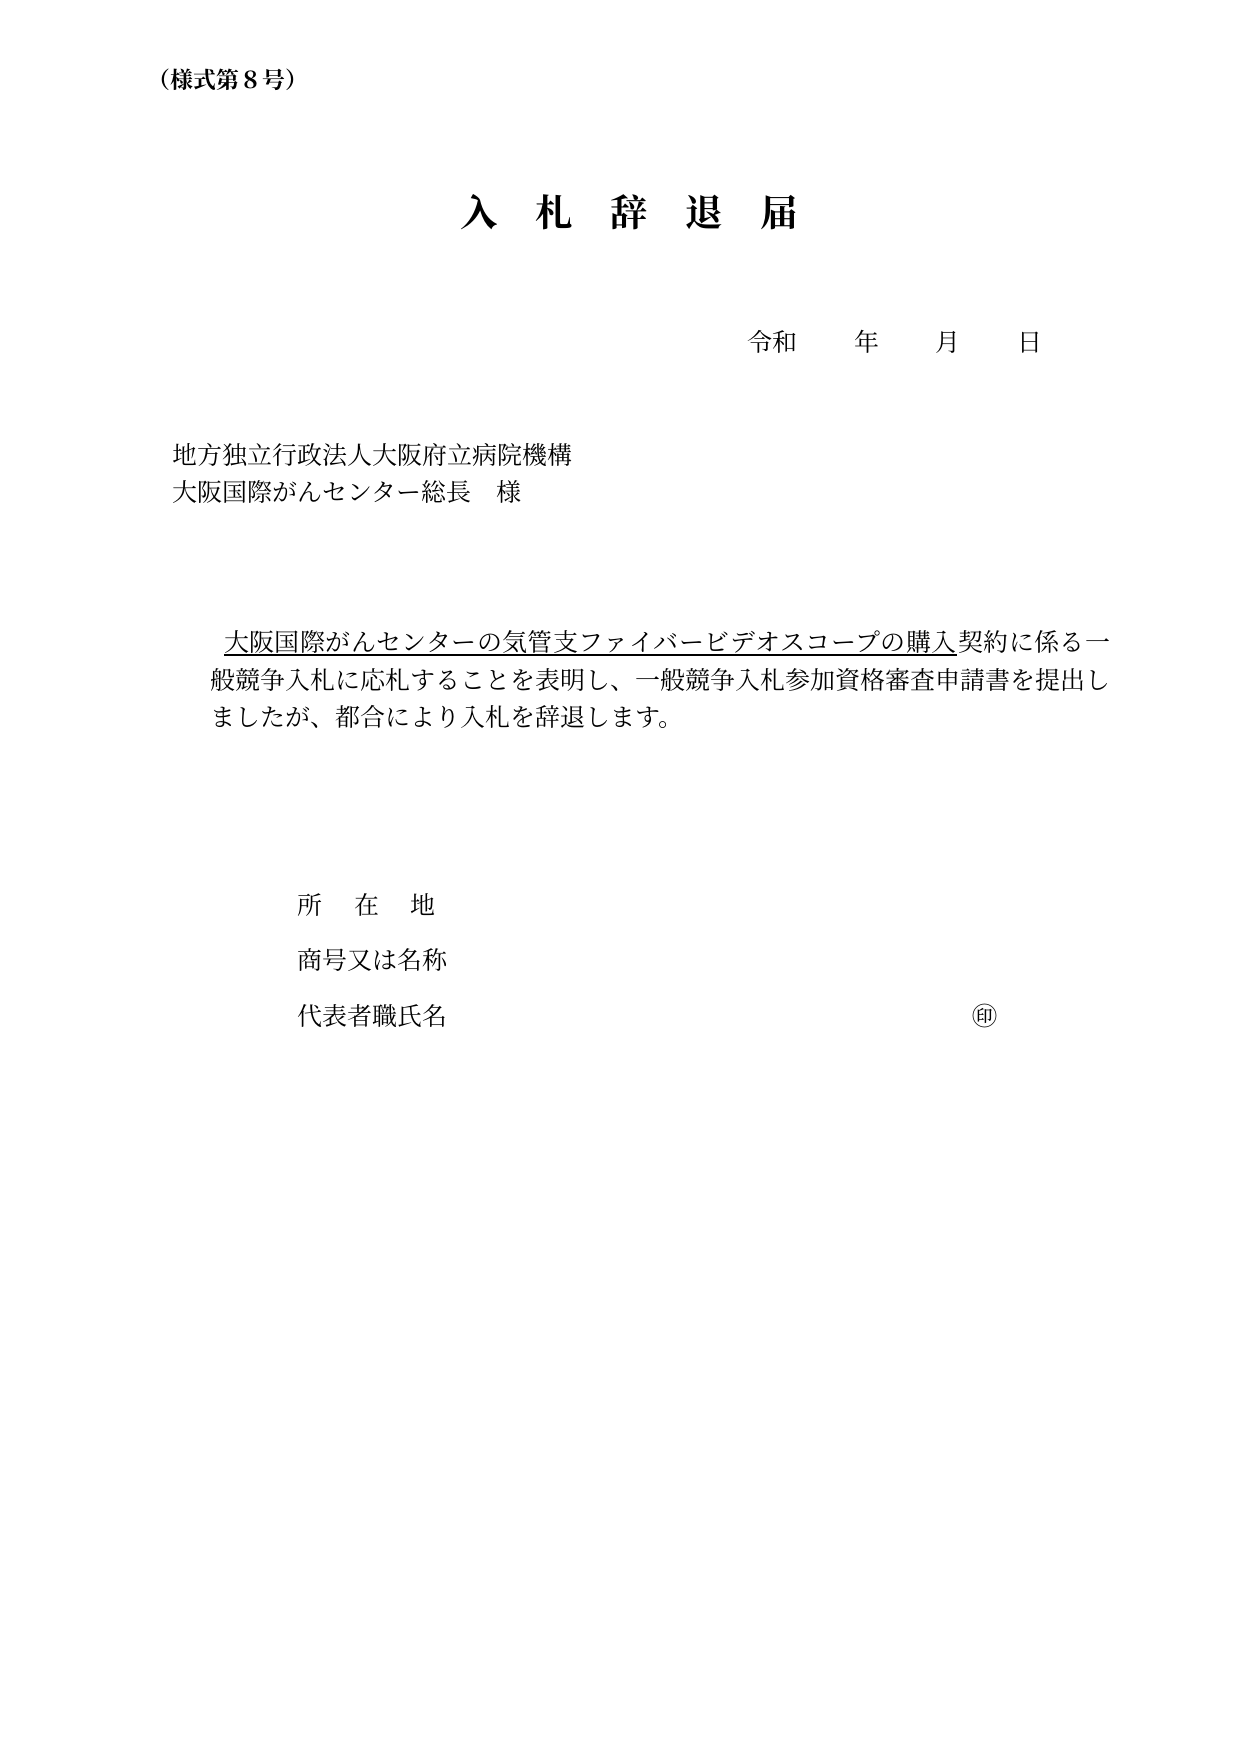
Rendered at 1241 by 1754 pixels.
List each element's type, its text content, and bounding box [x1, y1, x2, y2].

text 令和 年 月 日 [148, 322, 1110, 360]
text 代表者職氏名 ㊞ [148, 996, 1110, 1033]
text 大阪国際がんセンター総長 様 [148, 472, 1110, 510]
text 入 札 辞 退 届 [148, 172, 1110, 247]
text 大阪国際がんセンターの気管支ファイバービデオスコープの購入契約に係る一般競争入札に応札することを表明し、一般競争入札参加資格審査申請書を提出しましたが、都合により入札を辞退します。 [148, 622, 1110, 735]
text （様式第８号） [148, 60, 1110, 97]
text 商号又は名称 [148, 940, 1110, 978]
text 地方独立行政法人大阪府立病院機構 [148, 435, 1110, 472]
text 所 在 地 [148, 885, 1110, 922]
